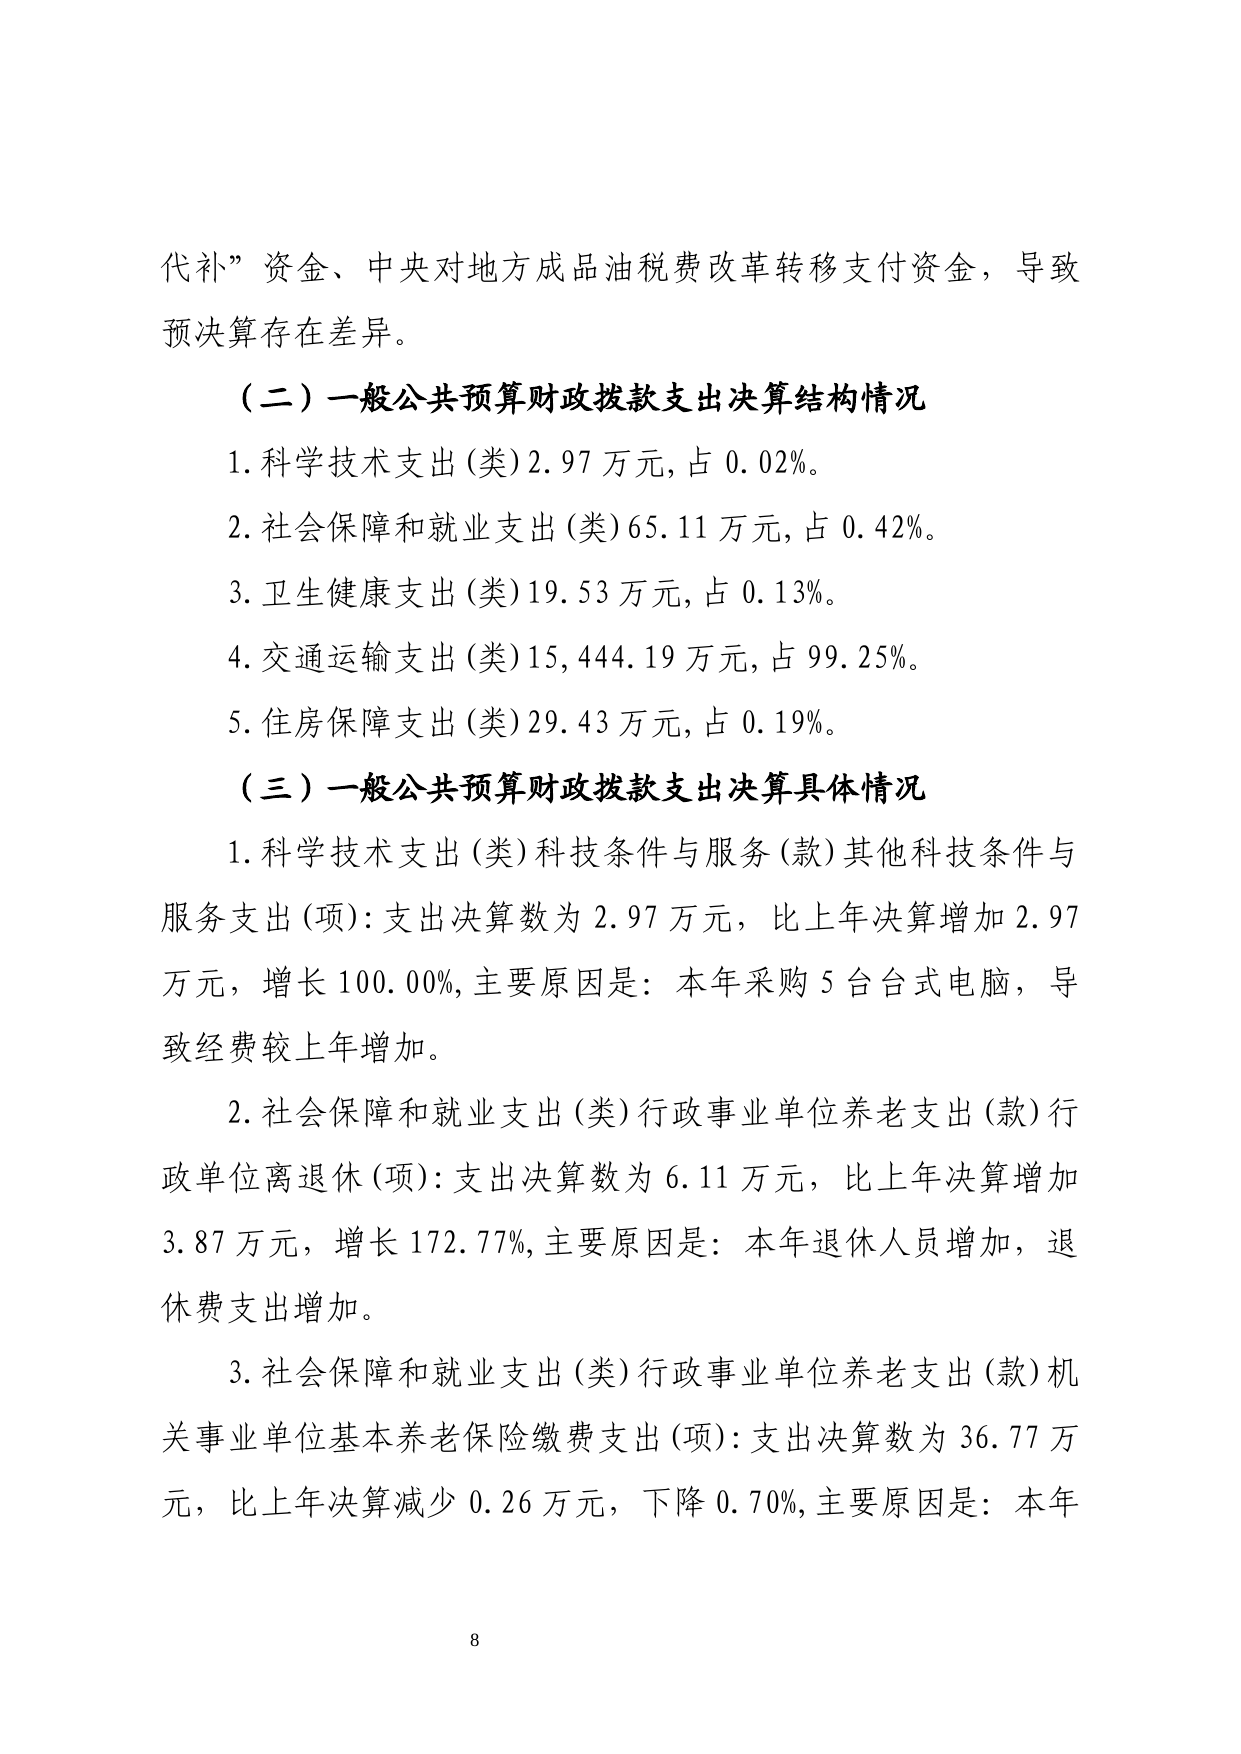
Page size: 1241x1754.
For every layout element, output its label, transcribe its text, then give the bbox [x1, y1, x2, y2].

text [159, 233, 1081, 363]
text （三）一般公共预算财政拨款支出决算具体情况 [159, 753, 1081, 818]
text 5.住房保障支出(类)29.43万元,占0.19%。 [159, 688, 1081, 753]
text （二）一般公共预算财政拨款支出决算结构情况 [159, 363, 1081, 428]
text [159, 1338, 1081, 1533]
text 1.科学技术支出(类)2.97万元,占0.02%。 [159, 428, 1081, 493]
text 3.卫生健康支出(类)19.53万元,占0.13%。 [159, 558, 1081, 623]
text 2.社会保障和就业支出(类)行政事业单位养老支出(款)行政单位离退休(项):支出决算数为6.11万元，比上年决算增加3.87万元，增长172.77%,主要原因是：本年退休人员增加，退休费支出增加。 [159, 1078, 1081, 1338]
text 2.社会保障和就业支出(类)65.11万元,占0.42%。 [159, 493, 1081, 558]
text 1.科学技术支出(类)科技条件与服务(款)其他科技条件与服务支出(项):支出决算数为2.97万元，比上年决算增加2.97万元，增长100.00%,主要原因是：本年采购5台台式电脑，导致经费较上年增加。 [159, 818, 1081, 1078]
text 4.交通运输支出(类)15,444.19万元,占99.25%。 [159, 623, 1081, 688]
